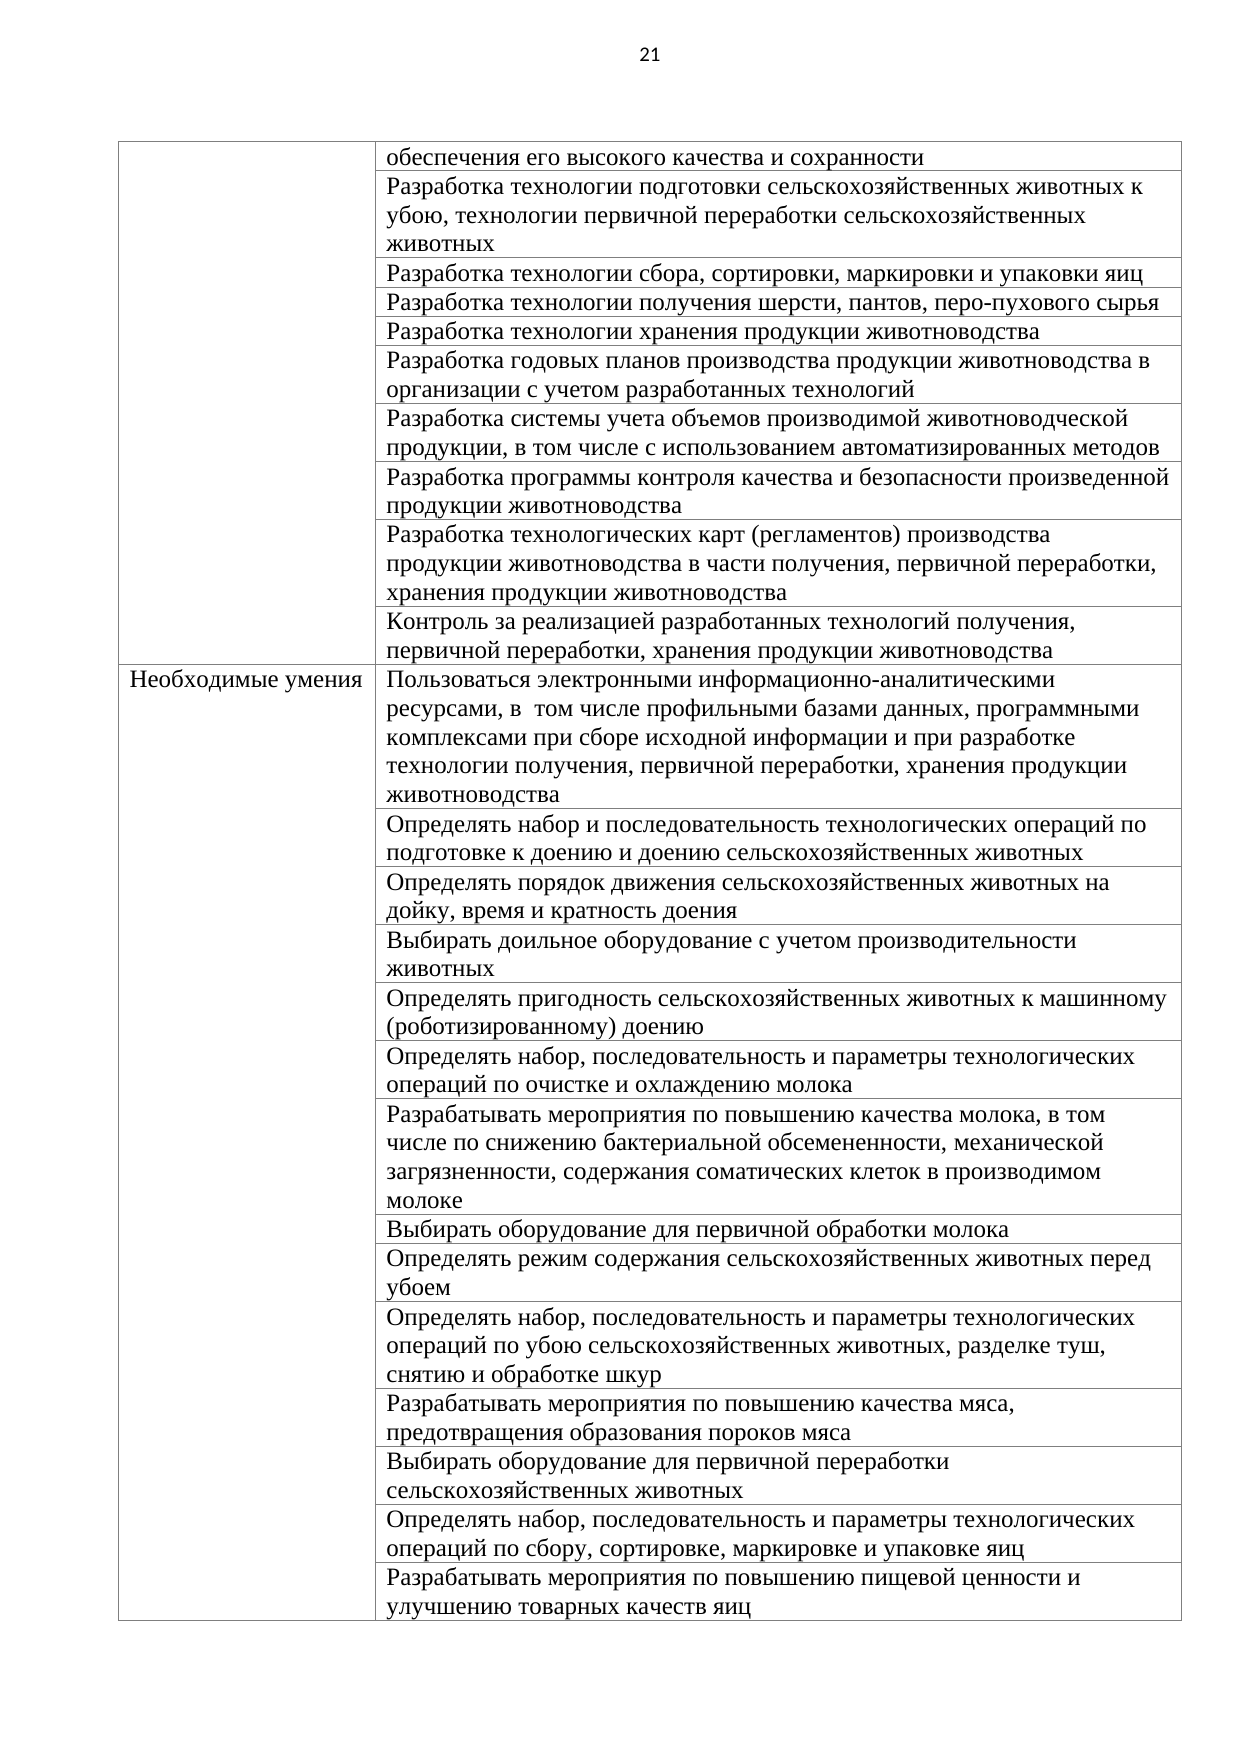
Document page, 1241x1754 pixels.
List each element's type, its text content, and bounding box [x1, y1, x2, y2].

table_cell Разработка технологии хранения продукции животноводства [376, 317, 1181, 345]
table_cell Определять пригодность сельскохозяйственных животных к машинному (роботизированному) доению [376, 983, 1181, 1040]
table_cell Разработка системы учета объемов производимой животноводческой продукции, в том числе с использованием автоматизированных методов [376, 404, 1181, 461]
table_cell Выбирать доильное оборудование с учетом производительности животных [376, 925, 1181, 982]
table_cell Контроль за реализацией разработанных технологий получения, первичной переработки, хранения продукции животноводства [376, 607, 1181, 664]
table_cell Разработка технологических карт (регламентов) производства продукции животноводства в части получения, первичной переработки, хранения продукции животноводства [376, 520, 1181, 606]
table_cell Необходимые умения [119, 665, 375, 1620]
table_cell Разрабатывать мероприятия по повышению качества мяса, предотвращения образования пороков мяса [376, 1389, 1181, 1446]
table_cell Выбирать оборудование для первичной переработки сельскохозяйственных животных [376, 1447, 1181, 1504]
table_cell Определять набор, последовательность и параметры технологических операций по сбору, сортировке, маркировке и упаковке яиц [376, 1505, 1181, 1562]
table_cell Определять набор и последовательность технологических операций по подготовке к доению и доению сельскохозяйственных животных [376, 809, 1181, 866]
table_cell Определять набор, последовательность и параметры технологических операций по убою сельскохозяйственных животных, разделке туш, снятию и обработке шкур [376, 1302, 1181, 1388]
table_cell Разработка технологии получения шерсти, пантов, перо-пухового сырья [376, 288, 1181, 316]
table_cell Разработка технологии подготовки сельскохозяйственных животных к убою, технологии первичной переработки сельскохозяйственных животных [376, 171, 1181, 257]
table_cell Разработка программы контроля качества и безопасности произведенной продукции животноводства [376, 462, 1181, 519]
table_cell Разрабатывать мероприятия по повышению пищевой ценности и улучшению товарных качеств яиц [376, 1563, 1181, 1620]
table_cell Определять режим содержания сельскохозяйственных животных перед убоем [376, 1244, 1181, 1301]
table_cell Определять порядок движения сельскохозяйственных животных на дойку, время и кратность доения [376, 867, 1181, 924]
table_cell Определять набор, последовательность и параметры технологических операций по очистке и охлаждению молока [376, 1041, 1181, 1098]
table_cell Пользоваться электронными информационно-аналитическими ресурсами, в том числе профильными базами данных, программными комплексами при сборе исходной информации и при разработке технологии получения, первичной переработки, хранения продукции животноводства [376, 665, 1181, 808]
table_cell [376, 142, 1181, 170]
table_cell Разработка годовых планов производства продукции животноводства в организации с учетом разработанных технологий [376, 346, 1181, 403]
table_cell Разрабатывать мероприятия по повышению качества молока, в том числе по снижению бактериальной обсемененности, механической загрязненности, содержания соматических клеток в производимом молоке [376, 1099, 1181, 1214]
table_cell Разработка технологии сбора, сортировки, маркировки и упаковки яиц [376, 258, 1181, 286]
table_cell Выбирать оборудование для первичной обработки молока [376, 1215, 1181, 1243]
